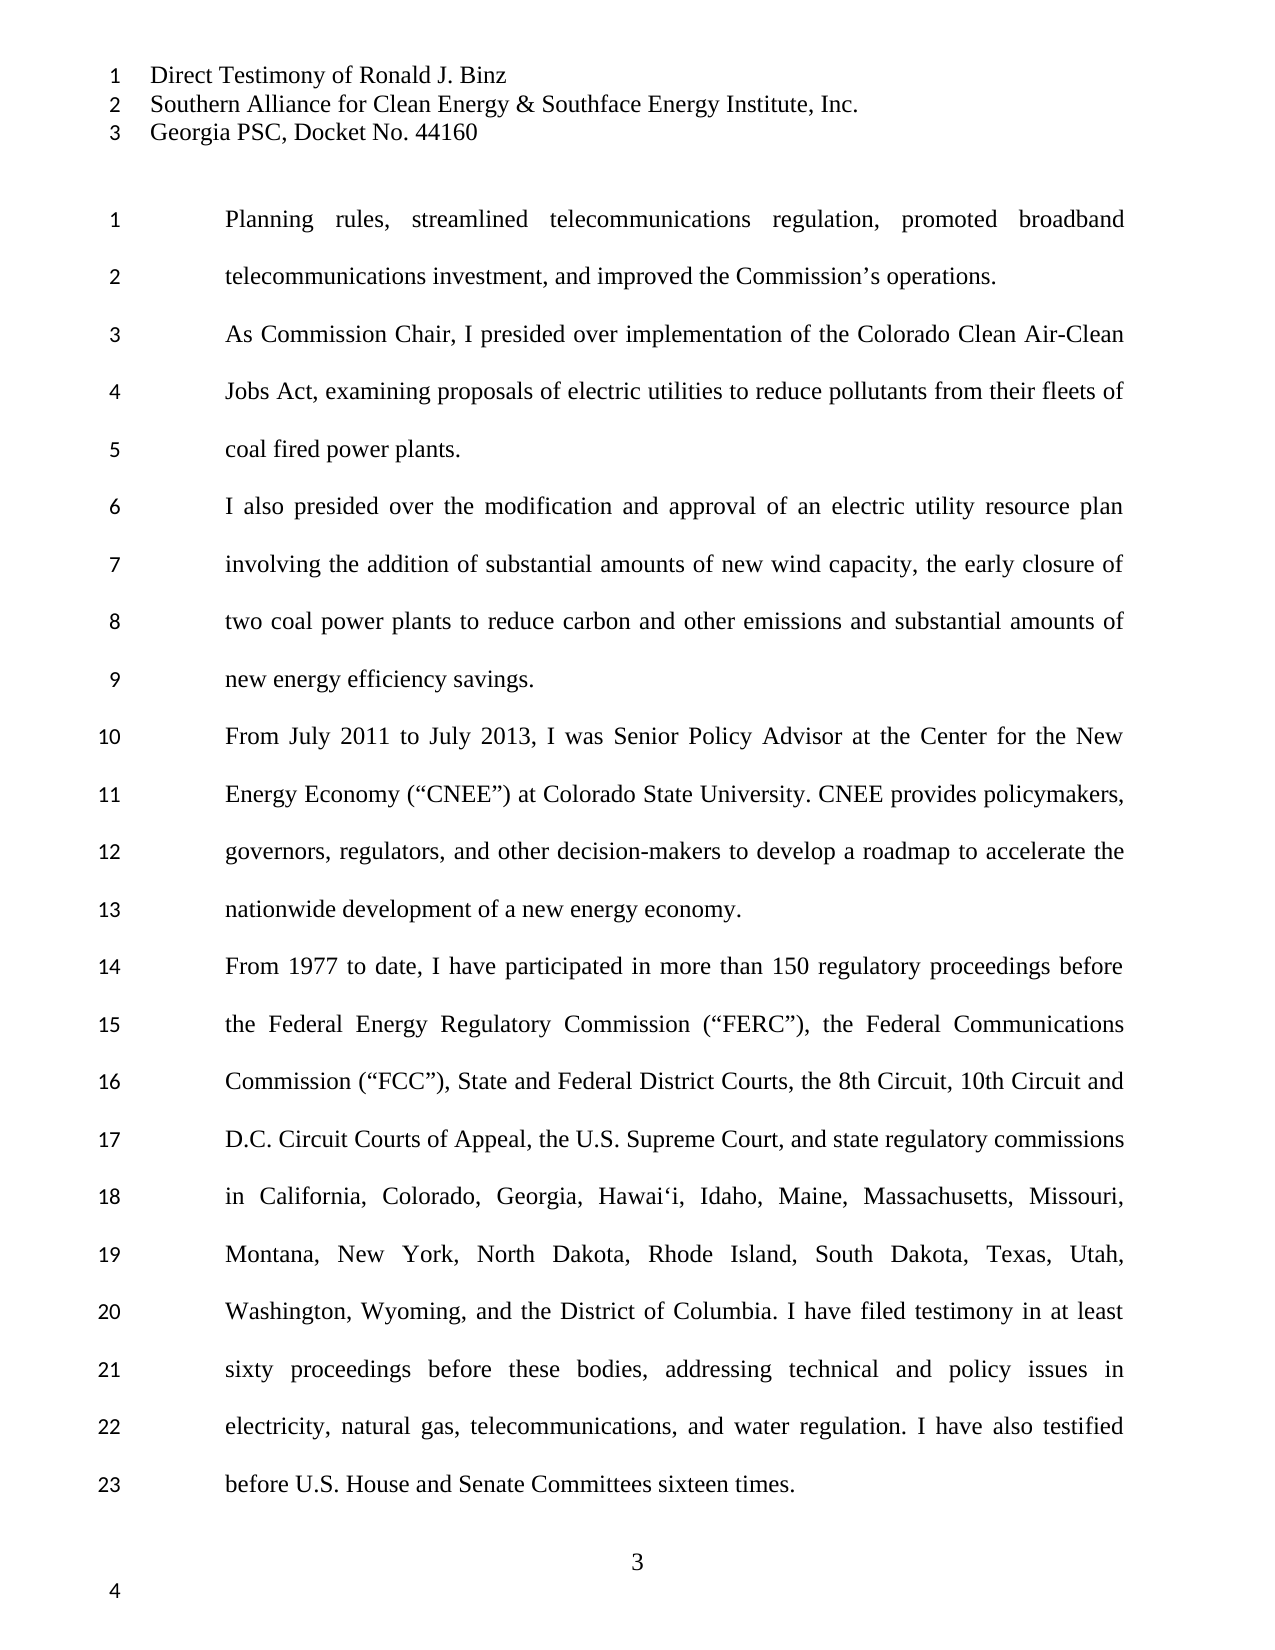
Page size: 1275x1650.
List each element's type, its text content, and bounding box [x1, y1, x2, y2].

text As Commission Chair, I presided over implementation of the Colorado Clean Air-Clean Jobs Act, examining proposals of electric utilities to reduce pollutants from their fleets of coal fired power plants. [225, 319, 1125, 462]
text From 1977 to date, I have participated in more than 150 regulatory proceedings before the Federal Energy Regulatory Commission (“FERC”), the Federal Communications Commission (“FCC”), State and Federal District Courts, the 8th Circuit, 10th Circuit and D.C. Circuit Courts of Appeal, the U.S. Supreme Court, and state regulatory commissions in California, Colorado, Georgia, Hawai‘i, Idaho, Maine, Massachusetts, Missouri, Montana, New York, North Dakota, Rhode Island, South Dakota, Texas, Utah, Washington, Wyoming, and the District of Columbia. I have filed testimony in at least sixty proceedings before these bodies, addressing technical and policy issues in electricity, natural gas, telecommunications, and water regulation. I have also testified before U.S. House and Senate Committees sixteen times. [225, 951, 1125, 1497]
text From July 2011 to July 2013, I was Senior Policy Advisor at the Center for the New Energy Economy (“CNEE”) at Colorado State University. CNEE provides policymakers, governors, regulators, and other decision-makers to develop a roadmap to accelerate the nationwide development of a new energy economy. [225, 721, 1125, 922]
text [225, 204, 1125, 290]
text I also presided over the modification and approval of an electric utility resource plan involving the addition of substantial amounts of new wind capacity, the early closure of two coal power plants to reduce carbon and other emissions and substantial amounts of new energy efficiency savings. [225, 491, 1125, 692]
